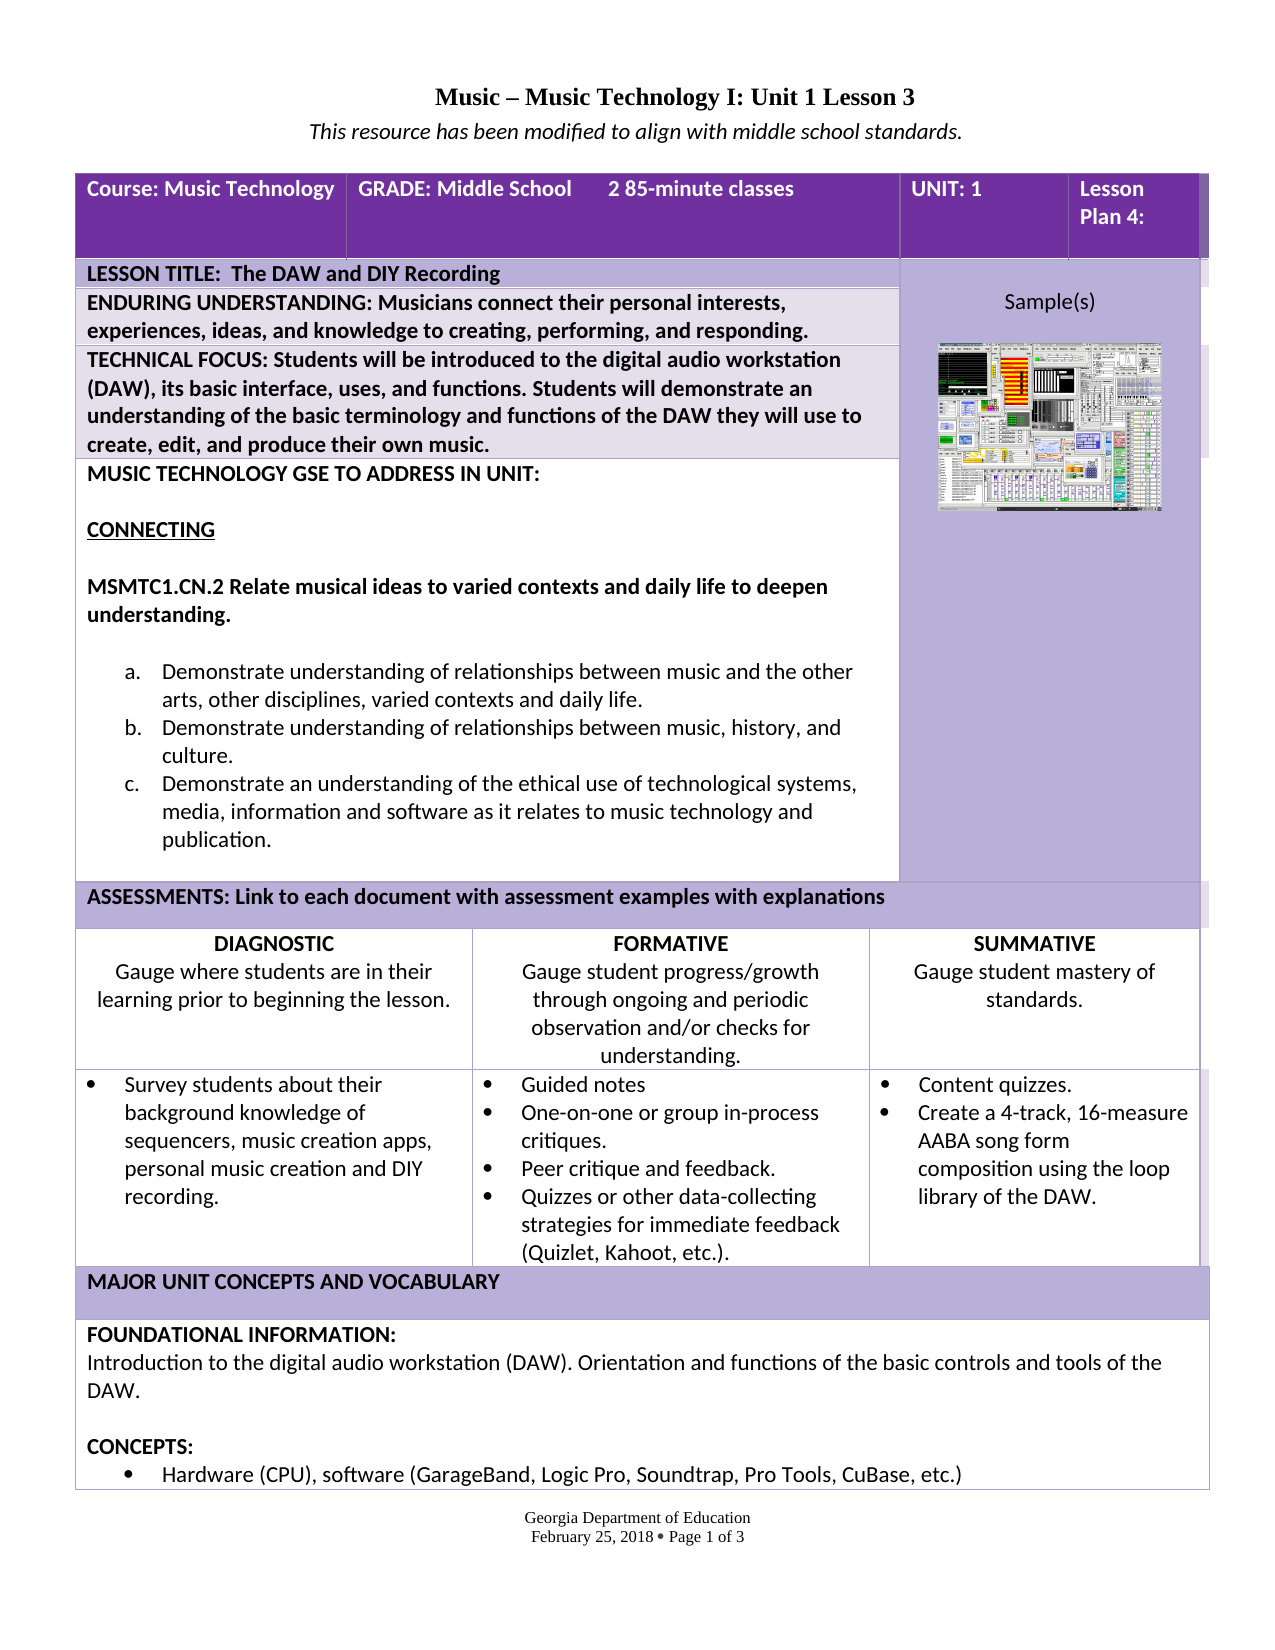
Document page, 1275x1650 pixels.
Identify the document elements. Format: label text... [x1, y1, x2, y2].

table_cell LESSON TITLE: The DAW and DIY Recording [76, 260, 899, 287]
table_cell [76, 1320, 1209, 1488]
table_cell ENDURING UNDERSTANDING: Musicians connect their personal interests, experiences, ideas, and knowledge to creating, performing, and responding. [76, 289, 899, 344]
table_cell SUMMATIVE Gauge student mastery of standards. [870, 929, 1199, 1069]
table_header Course: Music Technology [76, 174, 346, 258]
table_cell Content quizzes. Create a 4-track, 16-measure AABA song form composition using the loop library of the DAW. [870, 1070, 1199, 1266]
table_cell MUSIC TECHNOLOGY GSE TO ADDRESS IN UNIT: CONNECTING MSMTC1.CN.2 Relate musical ideas to varied contexts and daily life to deepen understanding. Demonstrate understanding of relationships between music and the other arts, other disciplines, varied contexts and daily life. Demonstrate understanding of relationships between music, history, and culture. Demonstrate an understanding of the ethical use of technological systems, media, information and software as it relates to music technology and publication. [76, 459, 899, 881]
table_cell FORMATIVE Gauge student progress/growth through ongoing and periodic observation and/or checks for understanding. [473, 929, 869, 1069]
table_cell ASSESSMENTS: Link to each document with assessment examples with explanations [76, 883, 1199, 928]
table_header UNIT: 1 [901, 174, 1068, 258]
table_cell MAJOR UNIT CONCEPTS AND VOCABULARY [76, 1267, 1209, 1319]
picture [938, 343, 1162, 511]
table_cell Survey students about their background knowledge of sequencers, music creation apps, personal music creation and DIY recording. [76, 1070, 472, 1266]
table_cell Guided notes One-on-one or group in-process critiques. Peer critique and feedback. Quizzes or other data-collecting strategies for immediate feedback (Quizlet, Kahoot, etc.). [473, 1070, 869, 1266]
table_cell Sample(s) [901, 260, 1199, 881]
table_cell TECHNICAL FOCUS: Students will be introduced to the digital audio workstation (DAW), its basic interface, uses, and functions. Students will demonstrate an understanding of the basic terminology and functions of the DAW they will use to create, edit, and produce their own music. [76, 346, 899, 458]
table_header GRADE: Middle School 2 85-minute classes [347, 174, 899, 258]
table_header Lesson Plan 4: [1069, 174, 1199, 258]
table_cell DIAGNOSTIC Gauge where students are in their learning prior to beginning the lesson. [76, 929, 472, 1069]
